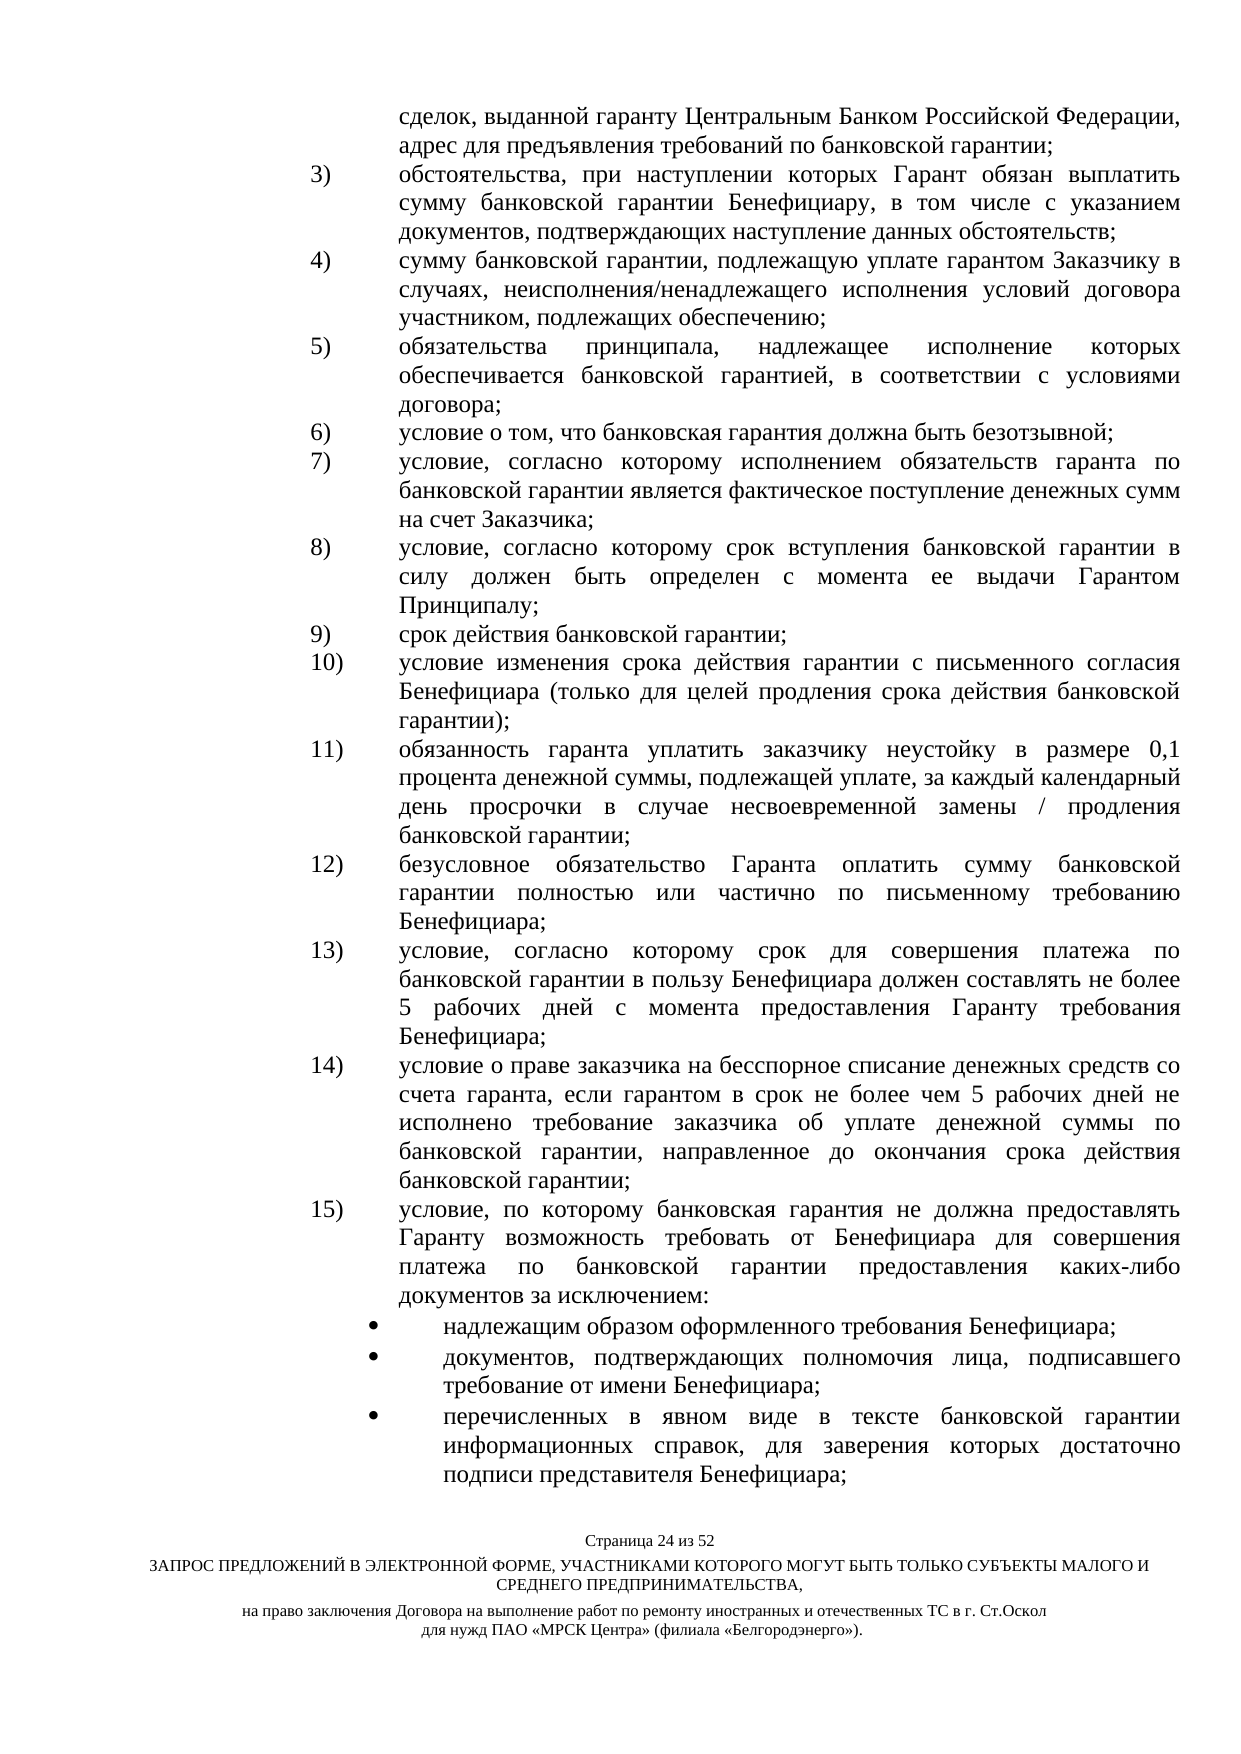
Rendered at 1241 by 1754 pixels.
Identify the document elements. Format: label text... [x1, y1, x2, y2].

list обстоятельства, при наступлении которых Гарант обязан выплатить сумму банковской гарантии Бенефициару, в том числе с указанием документов, подтверждающих наступление данных обстоятельств; [310, 159, 1181, 245]
list условие, согласно которому исполнением обязательств гаранта по банковской гарантии является фактическое поступление денежных сумм на счет Заказчика; [310, 446, 1181, 532]
list условие, по которому банковская гарантия не должна предоставлять Гаранту возможность требовать от Бенефициара для совершения платежа по банковской гарантии предоставления каких-либо документов за исключением: [310, 1194, 1181, 1309]
list документов, подтверждающих полномочия лица, подписавшего требование от имени Бенефициара; [369, 1342, 1181, 1399]
list сумму банковской гарантии, подлежащую уплате гарантом Заказчику в случаях, неисполнения/ненадлежащего исполнения условий договора участником, подлежащих обеспечению; [310, 245, 1181, 331]
list перечисленных в явном виде в тексте банковской гарантии информационных справок, для заверения которых достаточно подписи представителя Бенефициара; [369, 1401, 1181, 1487]
list надлежащим образом оформленного требования Бенефициара; [369, 1311, 1181, 1339]
list обязанность гаранта уплатить заказчику неустойку в размере 0,1 процента денежной суммы, подлежащей уплате, за каждый календарный день просрочки в случае несвоевременной замены / продления банковской гарантии; [310, 734, 1181, 849]
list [310, 101, 1181, 159]
list условие, согласно которому срок для совершения платежа по банковской гарантии в пользу Бенефициара должен составлять не более 5 рабочих дней с момента предоставления Гаранту требования Бенефициара; [310, 935, 1181, 1050]
list обязательства принципала, надлежащее исполнение которых обеспечивается банковской гарантией, в соответствии с условиями договора; [310, 331, 1181, 417]
list условие о праве заказчика на бесспорное списание денежных средств со счета гаранта, если гарантом в срок не более чем 5 рабочих дней не исполнено требование заказчика об уплате денежной суммы по банковской гарантии, направленное до окончания срока действия банковской гарантии; [310, 1050, 1181, 1194]
list безусловное обязательство Гаранта оплатить сумму банковской гарантии полностью или частично по письменному требованию Бенефициара; [310, 849, 1181, 935]
list условие, согласно которому срок вступления банковской гарантии в силу должен быть определен с момента ее выдачи Гарантом Принципалу; [310, 532, 1181, 619]
list условие о том, что банковская гарантия должна быть безотзывной; [310, 417, 1181, 446]
list срок действия банковской гарантии; [310, 619, 1181, 647]
list условие изменения срока действия гарантии с письменного согласия Бенефициара (только для целей продления срока действия банковской гарантии); [310, 647, 1181, 734]
